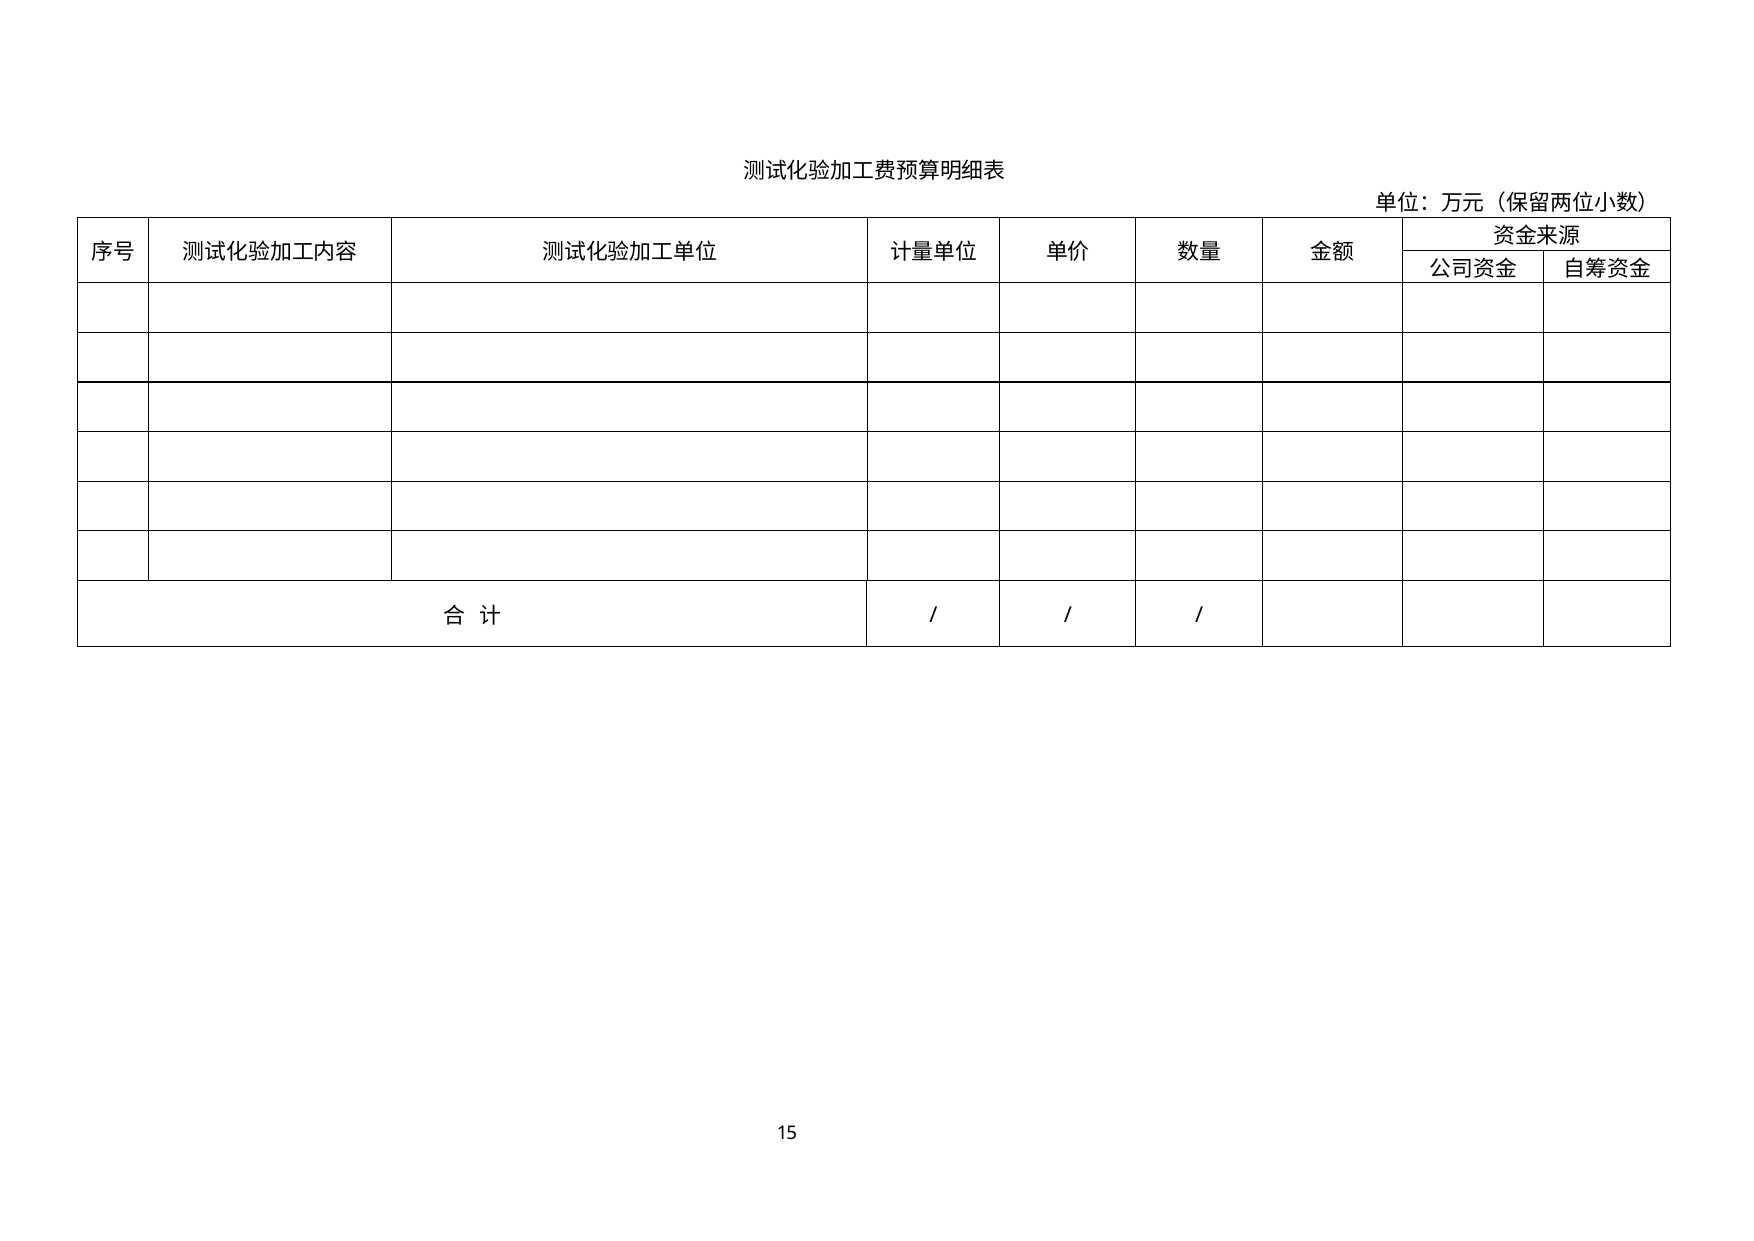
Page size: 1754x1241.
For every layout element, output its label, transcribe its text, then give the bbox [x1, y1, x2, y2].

table_cell [149, 531, 391, 580]
table_cell [392, 531, 867, 580]
table_cell [149, 432, 391, 481]
table_cell [1000, 432, 1135, 481]
table_cell [868, 432, 999, 481]
table_cell [78, 531, 148, 580]
table_cell [1263, 482, 1402, 530]
table_cell [868, 333, 999, 381]
table_cell [392, 482, 867, 530]
table_cell [78, 482, 148, 530]
table_cell [1403, 581, 1543, 646]
table_cell [392, 283, 867, 332]
table_cell [868, 383, 999, 431]
table_cell [1544, 432, 1670, 481]
table_cell [78, 432, 148, 481]
table_cell [1000, 482, 1135, 530]
table_cell [1136, 482, 1262, 530]
table_cell [78, 383, 148, 431]
table_cell [868, 482, 999, 530]
table_cell [1136, 531, 1262, 580]
table_cell [78, 283, 148, 332]
table_cell 计量单位 [868, 218, 999, 282]
table_cell [1403, 432, 1543, 481]
table_cell 测试化验加工单位 [392, 218, 867, 282]
table_cell [149, 283, 391, 332]
table_cell / [1136, 581, 1262, 646]
table_cell [149, 383, 391, 431]
table_cell 序号 [78, 218, 148, 282]
table_cell [1403, 482, 1543, 530]
table_cell [1544, 531, 1670, 580]
table_cell [1263, 531, 1402, 580]
table_cell [1136, 432, 1262, 481]
table_cell [149, 333, 391, 381]
table_cell [868, 531, 999, 580]
table_cell 自筹资金 [1544, 251, 1670, 282]
table_cell / [1000, 581, 1135, 646]
table_cell / [867, 581, 999, 646]
table_cell [1136, 383, 1262, 431]
table_cell [1263, 432, 1402, 481]
table_cell [1403, 531, 1543, 580]
table_cell 单价 [1000, 218, 1135, 282]
table_cell [1544, 482, 1670, 530]
table_cell 金额 [1263, 218, 1402, 282]
table_cell [1263, 581, 1402, 646]
table_cell [1544, 383, 1670, 431]
table_cell [78, 333, 148, 381]
table_cell 合 计 [78, 581, 866, 646]
table_cell [1000, 531, 1135, 580]
table_cell [1544, 283, 1670, 332]
table_cell 数量 [1136, 218, 1262, 282]
table_header 测试化验加工费预算明细表 单位：万元（保留两位小数） [78, 154, 1671, 217]
table_cell [1544, 581, 1670, 646]
table_cell [1403, 383, 1543, 431]
table_cell [1263, 383, 1402, 431]
table_cell 测试化验加工内容 [149, 218, 391, 282]
table_cell [1403, 283, 1543, 332]
table_cell 资金来源 [1403, 218, 1670, 249]
table_cell [868, 283, 999, 332]
table_cell [1403, 333, 1543, 381]
table_cell [392, 432, 867, 481]
table_cell [392, 333, 867, 381]
table_cell [1000, 283, 1135, 332]
table_cell [1000, 333, 1135, 381]
table_cell [1136, 283, 1262, 332]
table_cell [1136, 333, 1262, 381]
table_cell [1263, 333, 1402, 381]
table_cell [1263, 283, 1402, 332]
table_cell [1544, 333, 1670, 381]
table_cell [392, 383, 867, 431]
table_cell 公司资金 [1403, 251, 1543, 282]
table_cell [149, 482, 391, 530]
table_cell [1000, 383, 1135, 431]
